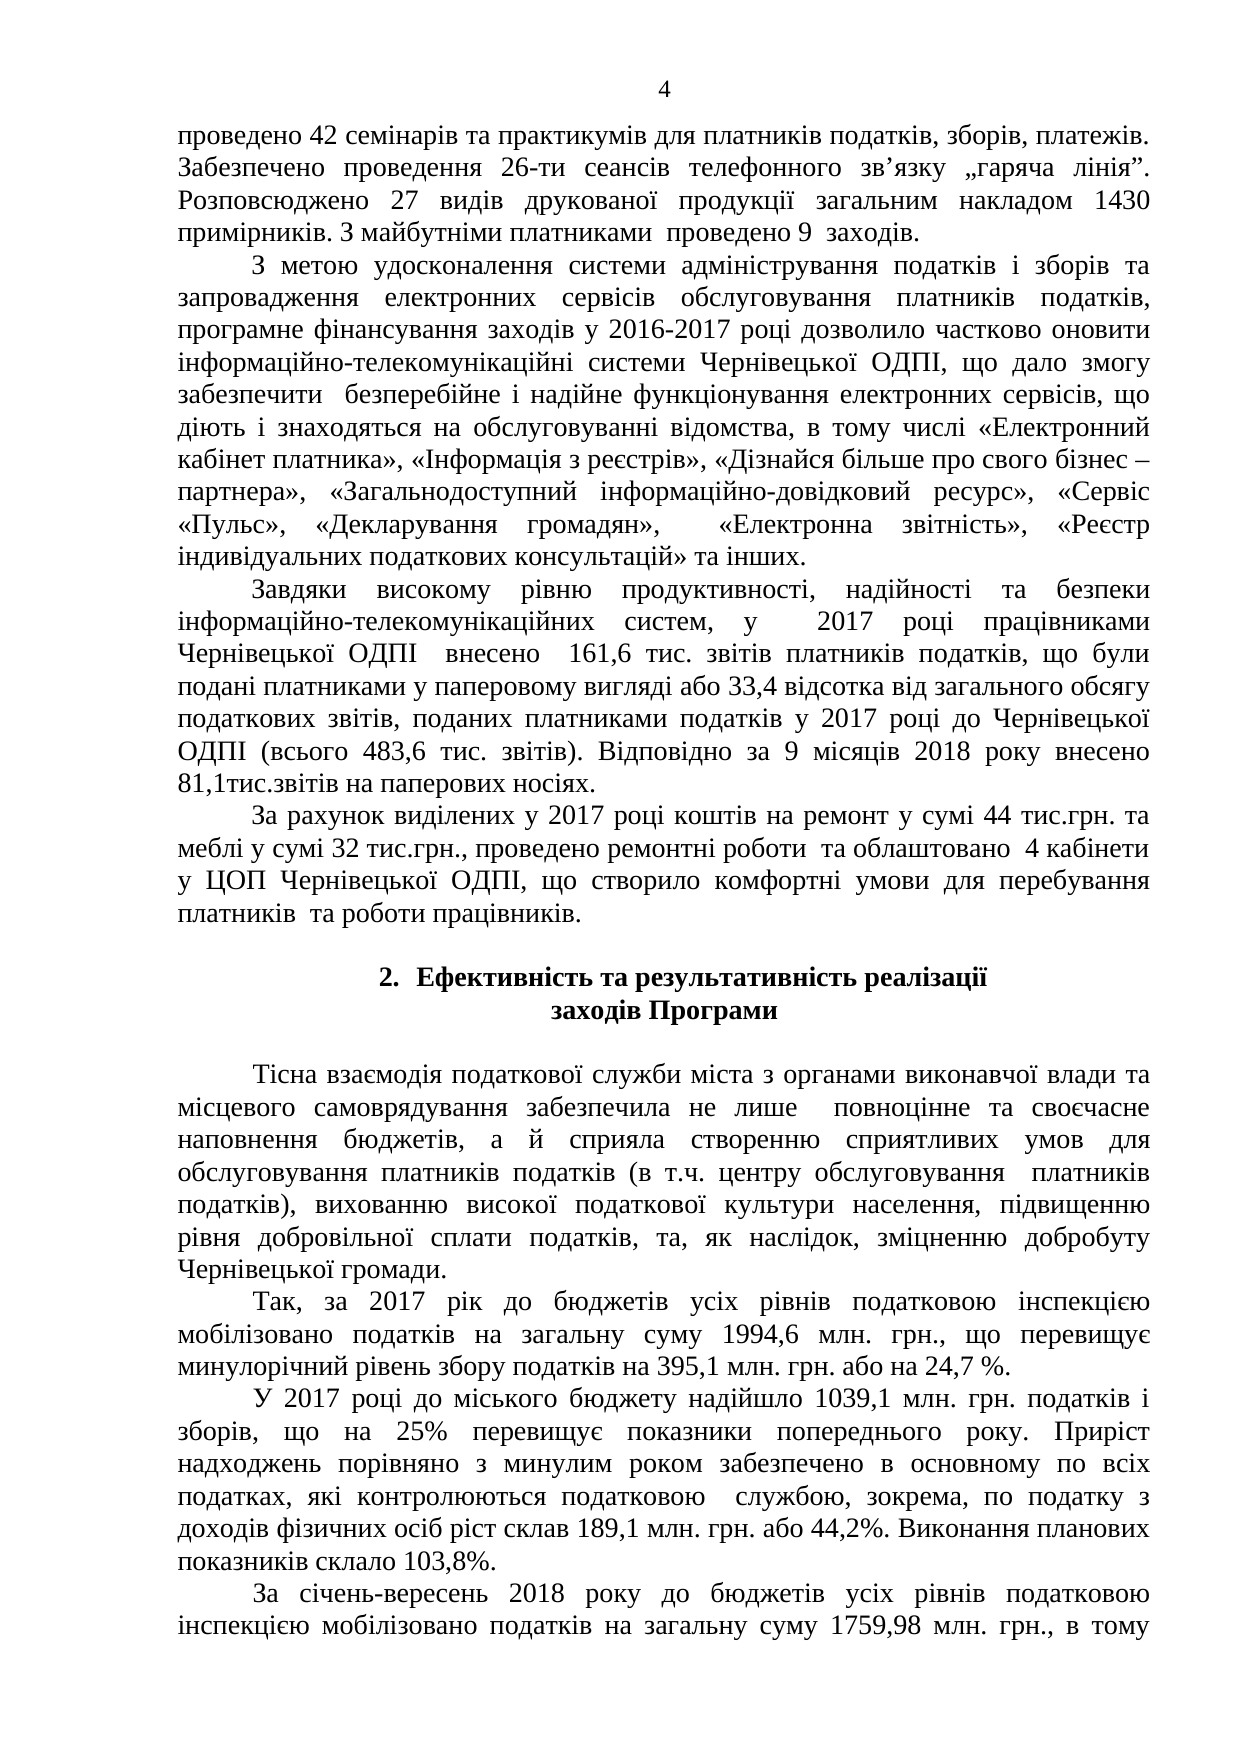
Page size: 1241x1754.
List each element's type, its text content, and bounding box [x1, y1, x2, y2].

list Ефективність та результативність реалізації [215, 960, 1152, 993]
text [177, 1576, 1152, 1641]
text Так, за 2017 рік до бюджетів усіх рівнів податковою інспекцією мобілізовано податків на загальну суму 1994,6 млн. грн., що перевищує минулорічний рівень збору податків на 395,1 млн. грн. або на 24,7 %. [177, 1284, 1152, 1382]
text Завдяки високому рівню продуктивності, надійності та безпеки інформаційно-телекомунікаційних систем, у 2017 році працівниками Чернівецької ОДПІ внесено 161,6 тис. звітів платників податків, що були подані платниками у паперовому вигляді або 33,4 відсотка від загального обсягу податкових звітів, поданих платниками податків у 2017 році до Чернівецької ОДПІ (всього 483,6 тис. звітів). Відповідно за 9 місяців 2018 року внесено 81,1тис.звітів на паперових носіях. [177, 572, 1152, 798]
text За рахунок виділених у 2017 році коштів на ремонт у сумі 44 тис.грн. та меблі у сумі 32 тис.грн., проведено ремонтні роботи та облаштовано 4 кабінети у ЦОП Чернівецької ОДПІ, що створило комфортні умови для перебування платників та роботи працівників. [177, 798, 1152, 928]
text У 2017 році до міського бюджету надійшло 1039,1 млн. грн. податків і зборів, що на 25% перевищує показники попереднього року. Приріст надходжень порівняно з минулим роком забезпечено в основному по всіх податках, які контролюються податковою службою, зокрема, по податку з доходів фізичних осіб ріст склав 189,1 млн. грн. або 44,2%. Виконання планових показників склало 103,8%. [177, 1382, 1152, 1576]
list заходів Програми [177, 993, 1152, 1025]
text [177, 118, 1152, 248]
text З метою удосконалення системи адміністрування податків і зборів та запровадження електронних сервісів обслуговування платників податків, програмне фінансування заходів у 2016-2017 році дозволило частково оновити інформаційно-телекомунікаційні системи Чернівецької ОДПІ, що дало змогу забезпечити безперебійне і надійне функціонування електронних сервісів, що діють і знаходяться на обслуговуванні відомства, в тому числі «Електронний кабінет платника», «Інформація з реєстрів», «Дізнайся більше про свого бізнес – партнера», «Загальнодоступний інформаційно-довідковий ресурс», «Сервіс «Пульс», «Декларування громадян», «Електронна звітність», «Реєстр індивідуальних податкових консультацій» та інших. [177, 248, 1152, 572]
text Тісна взаємодія податкової служби міста з органами виконавчої влади та місцевого самоврядування забезпечила не лише повноцінне та своєчасне наповнення бюджетів, а й сприяла створенню сприятливих умов для обслуговування платників податків (в т.ч. центру обслуговування платників податків), вихованню високої податкової культури населення, підвищенню рівня добровільної сплати податків, та, як наслідок, зміцненню добробуту Чернівецької громади. [177, 1058, 1152, 1284]
